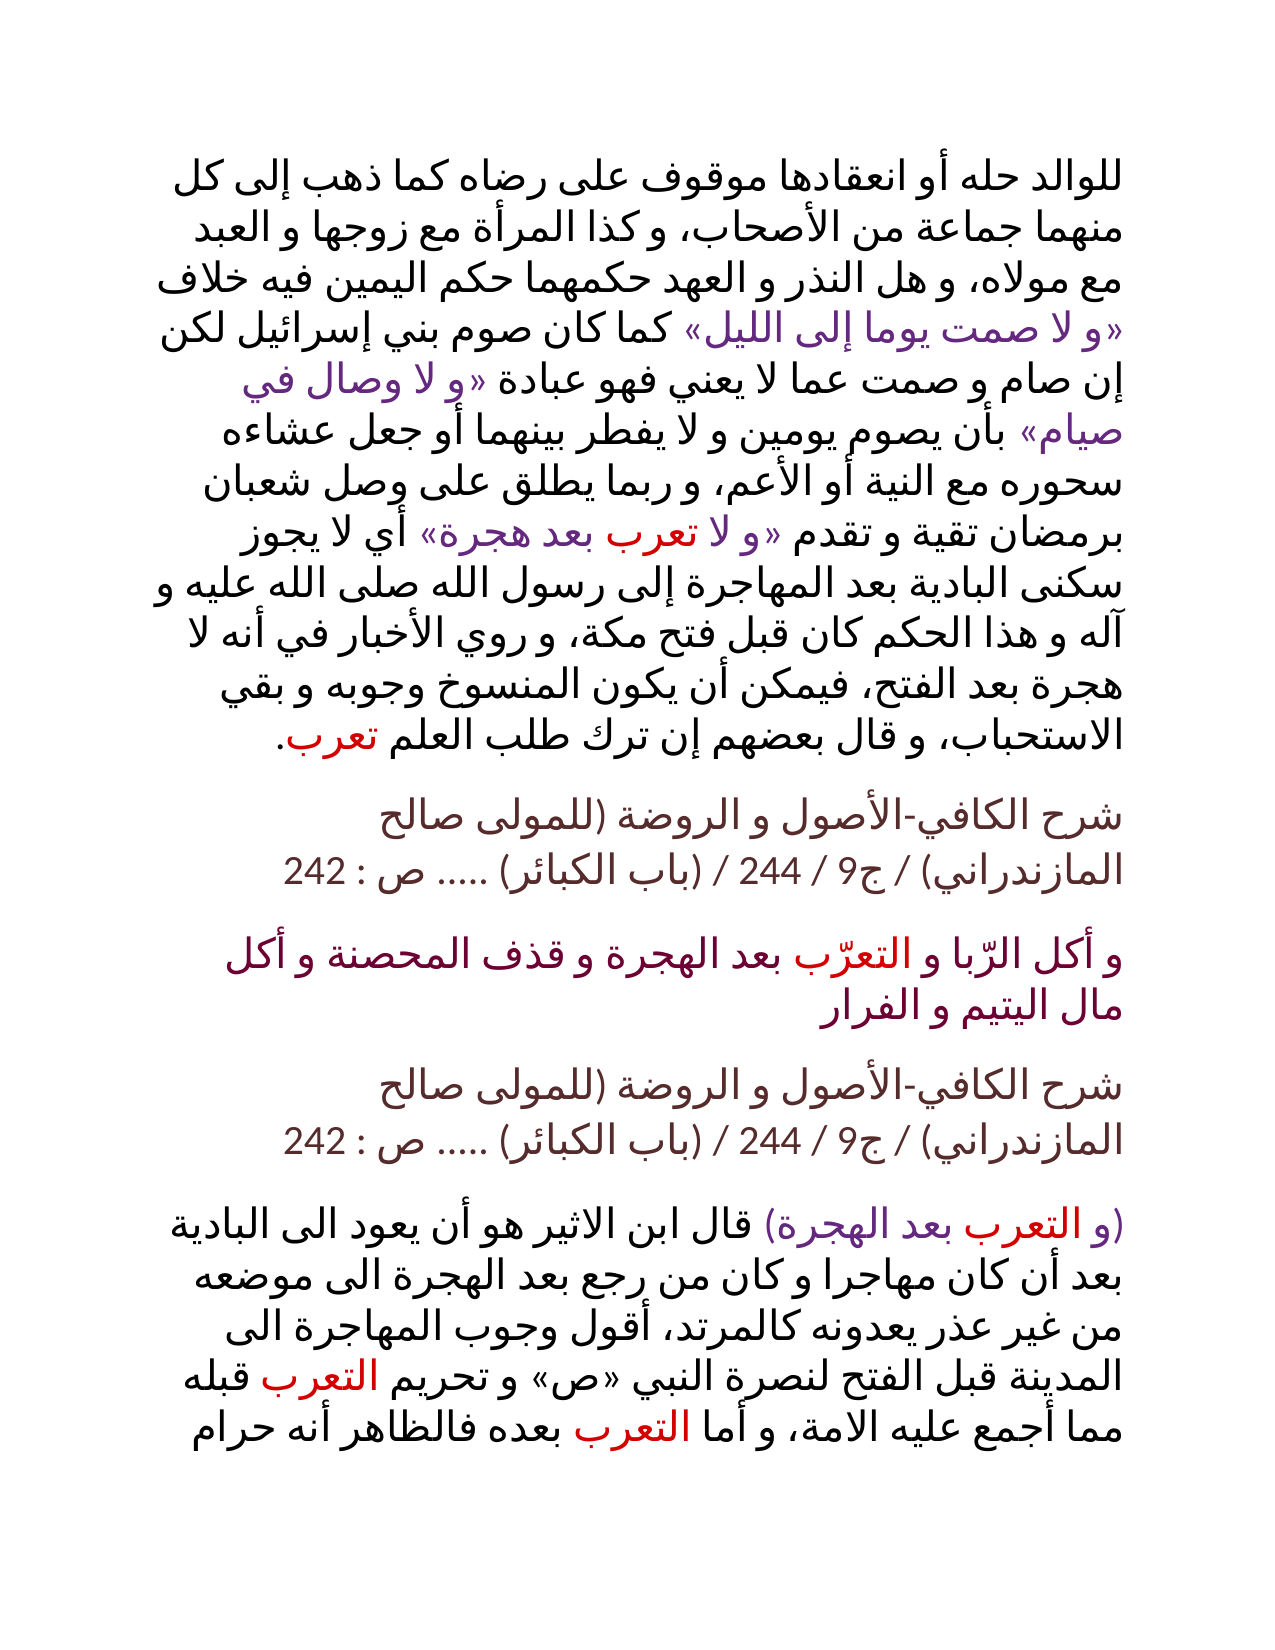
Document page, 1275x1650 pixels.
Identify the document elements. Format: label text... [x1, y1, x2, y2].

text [150, 1198, 1125, 1452]
text شرح الكافي-الأصول و الروضة (للمولى صالح المازندراني) / ج‏9 / 244 / (باب الكبائر) ..... ص : 242 [150, 1059, 1125, 1165]
text و أكل الرّبا و التعرّب‏ بعد الهجرة و قذف المحصنة و أكل مال اليتيم و الفرار [150, 928, 1125, 1030]
text شرح الكافي-الأصول و الروضة (للمولى صالح المازندراني) / ج‏9 / 244 / (باب الكبائر) ..... ص : 242 [150, 789, 1125, 895]
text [150, 150, 1125, 760]
